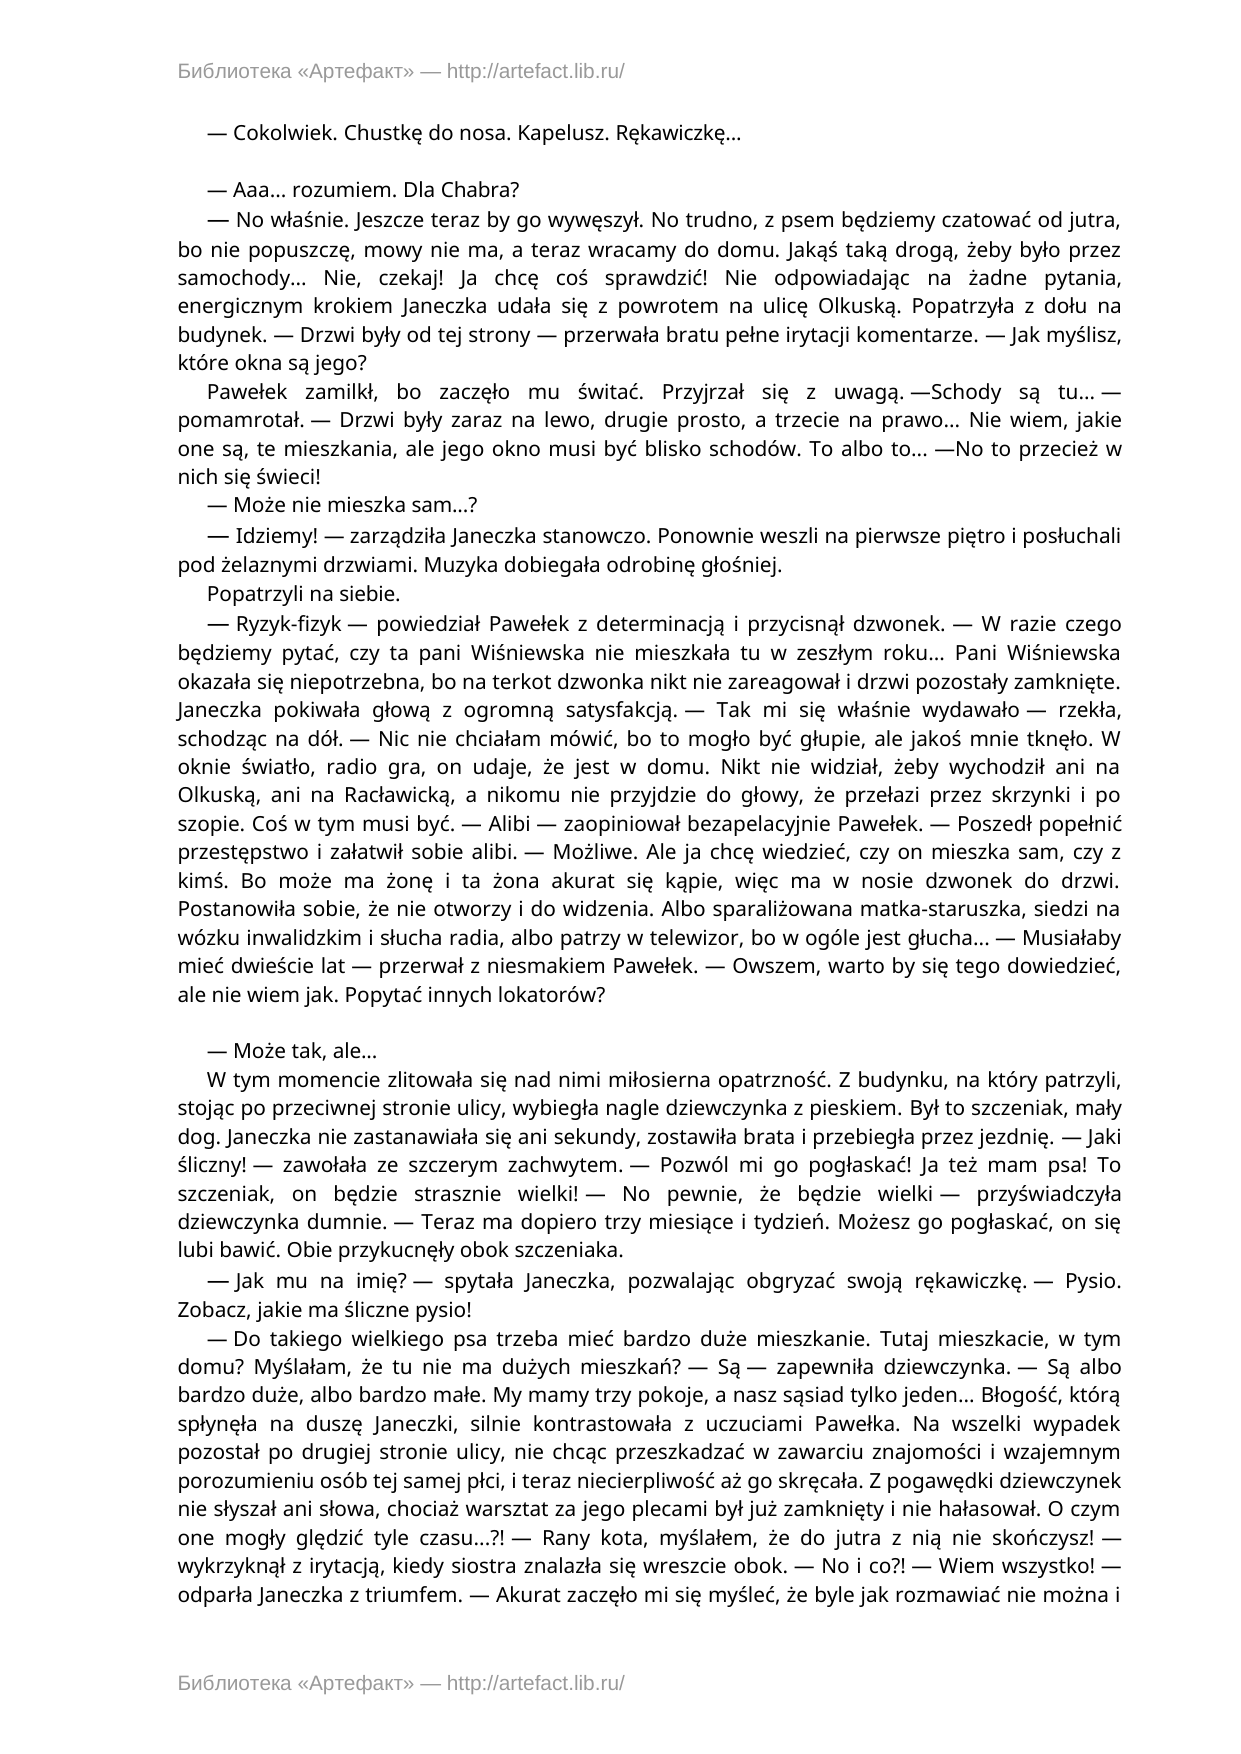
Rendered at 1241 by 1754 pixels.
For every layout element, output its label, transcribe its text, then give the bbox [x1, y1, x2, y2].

text — Idziemy! — zarządziła Janeczka stanowczo. Ponownie weszli na pierwsze piętro i posłuchali pod żelaznymi drzwiami. Muzyka dobiegała odrobinę głośniej. [177, 519, 1122, 579]
text Pawełek zamilkł, bo zaczęło mu świtać. Przyjrzał się z uwagą. —Schody są tu... — pomamrotał. — Drzwi były zaraz na lewo, drugie prosto, a trzecie na prawo... Nie wiem, jakie one są, te mieszkania, ale jego okno musi być blisko schodów. To albo to... —No to przecież w nich się świeci! [177, 377, 1122, 491]
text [177, 1324, 1122, 1608]
text Popatrzyli na siebie. [177, 579, 1122, 607]
text — Cokolwiek. Chustkę do nosa. Kapelusz. Rękawiczkę... [177, 118, 1122, 147]
text — Jak mu na imię? — spytała Janeczka, pozwalając obgryzać swoją rękawiczkę. — Pysio. Zobacz, jakie ma śliczne pysio! [177, 1264, 1122, 1324]
text W tym momencie zlitowała się nad nimi miłosierna opatrzność. Z budynku, na który patrzyli, stojąc po przeciwnej stronie ulicy, wybiegła nagle dziewczynka z pieskiem. Był to szczeniak, mały dog. Janeczka nie zastanawiała się ani sekundy, zostawiła brata i przebiegła przez jezdnię. — Jaki śliczny! — zawołała ze szczerym zachwytem. — Pozwól mi go pogłaskać! Ja też mam psa! To szczeniak, on będzie strasznie wielki! — No pewnie, że będzie wielki — przyświadczyła dziewczynka dumnie. — Teraz ma dopiero trzy miesiące i tydzień. Możesz go pogłaskać, on się lubi bawić. Obie przykucnęły obok szczeniaka. [177, 1065, 1122, 1264]
text — No właśnie. Jeszcze teraz by go wywęszył. No trudno, z psem będziemy czatować od jutra, bo nie popuszczę, mowy nie ma, a teraz wracamy do domu. Jakąś taką drogą, żeby było przez samochody... Nie, czekaj! Ja chcę coś sprawdzić! Nie odpowiadając na żadne pytania, energicznym krokiem Janeczka udała się z powrotem na ulicę Olkuską. Popatrzyła z dołu na budynek. — Drzwi były od tej strony — przerwała bratu pełne irytacji komentarze. — Jak myślisz, które okna są jego? [177, 203, 1122, 377]
text — Ryzyk-fizyk — powiedział Pawełek z determinacją i przycisnął dzwonek. — W razie czego będziemy pytać, czy ta pani Wiśniewska nie mieszkała tu w zeszłym roku... Pani Wiśniewska okazała się niepotrzebna, bo na terkot dzwonka nikt nie zareagował i drzwi pozostały zamknięte. Janeczka pokiwała głową z ogromną satysfakcją. — Tak mi się właśnie wydawało — rzekła, schodząc na dół. — Nic nie chciałam mówić, bo to mogło być głupie, ale jakoś mnie tknęło. W oknie światło, radio gra, on udaje, że jest w domu. Nikt nie widział, żeby wychodził ani na Olkuską, ani na Racławicką, a nikomu nie przyjdzie do głowy, że przełazi przez skrzynki i po szopie. Coś w tym musi być. — Alibi — zaopiniował bezapelacyjnie Pawełek. — Poszedł popełnić przestępstwo i załatwił sobie alibi. — Możliwe. Ale ja chcę wiedzieć, czy on mieszka sam, czy z kimś. Bo może ma żonę i ta żona akurat się kąpie, więc ma w nosie dzwonek do drzwi. Postanowiła sobie, że nie otworzy i do widzenia. Albo sparaliżowana matka-staruszka, siedzi na wózku inwalidzkim i słucha radia, albo patrzy w telewizor, bo w ogóle jest głucha... — Musiałaby mieć dwieście lat — przerwał z niesmakiem Pawełek. — Owszem, warto by się tego dowiedzieć, ale nie wiem jak. Popytać innych lokatorów? [177, 607, 1122, 1008]
text — Może nie mieszka sam...? [177, 491, 1122, 519]
text — Może tak, ale... [177, 1037, 1122, 1065]
text — Aaa... rozumiem. Dla Chabra? [177, 175, 1122, 203]
